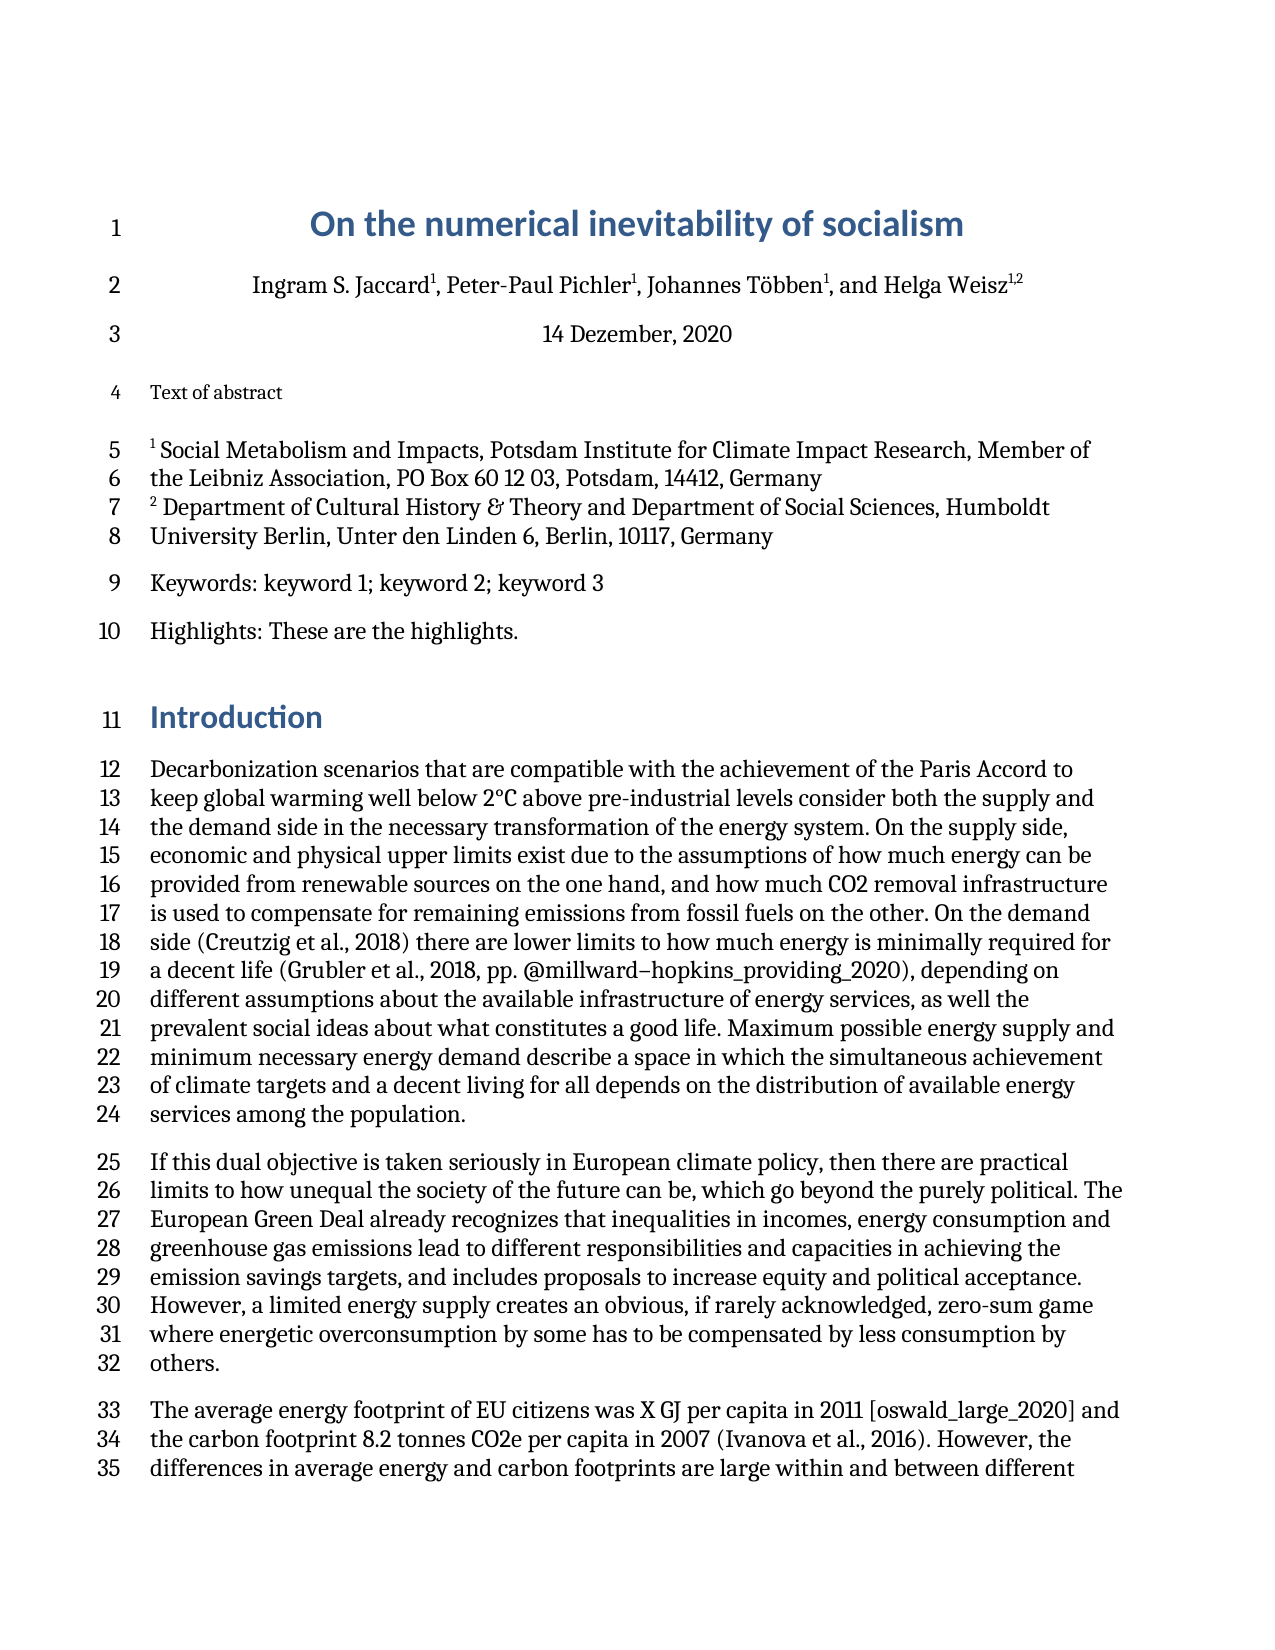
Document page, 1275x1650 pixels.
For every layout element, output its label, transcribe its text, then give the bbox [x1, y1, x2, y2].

text Keywords: keyword 1; keyword 2; keyword 3 [150, 569, 1125, 598]
text Ingram S. Jaccard1, Peter-Paul Pichler1, Johannes Többen1, and Helga Weisz1,2 [150, 271, 1125, 299]
text 14 Dezember, 2020 [150, 320, 1125, 349]
text 1 Social Metabolism and Impacts, Potsdam Institute for Climate Impact Research, Member of the Leibniz Association, PO Box 60 12 03, Potsdam, 14412, Germany 2 Department of Cultural History & Theory and Department of Social Sciences, Humboldt University Berlin, Unter den Linden 6, Berlin, 10117, Germany [150, 436, 1125, 551]
title On the numerical inevitability of socialism [150, 200, 1125, 246]
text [150, 1396, 1125, 1483]
text Highlights: These are the highlights. [150, 617, 1125, 646]
text Text of abstract [150, 380, 1125, 404]
subtitle Introduction [150, 696, 1125, 736]
text Decarbonization scenarios that are compatible with the achievement of the Paris Accord to keep global warming well below 2°C above pre-industrial levels consider both the supply and the demand side in the necessary transformation of the energy system. On the supply side, economic and physical upper limits exist due to the assumptions of how much energy can be provided from renewable sources on the one hand, and how much CO2 removal infrastructure is used to compensate for remaining emissions from fossil fuels on the other. On the demand side (Creutzig et al., 2018) there are lower limits to how much energy is minimally required for a decent life (Grubler et al., 2018, pp. @millward–hopkins_providing_2020), depending on different assumptions about the available infrastructure of energy services, as well the prevalent social ideas about what constitutes a good life. Maximum possible energy supply and minimum necessary energy demand describe a space in which the simultaneous achievement of climate targets and a decent living for all depends on the distribution of available energy services among the population. [150, 755, 1125, 1129]
text If this dual objective is taken seriously in European climate policy, then there are practical limits to how unequal the society of the future can be, which go beyond the purely political. The European Green Deal already recognizes that inequalities in incomes, energy consumption and greenhouse gas emissions lead to different responsibilities and capacities in achieving the emission savings targets, and includes proposals to increase equity and political acceptance. However, a limited energy supply creates an obvious, if rarely acknowledged, zero-sum game where energetic overconsumption by some has to be compensated by less consumption by others. [150, 1148, 1125, 1378]
